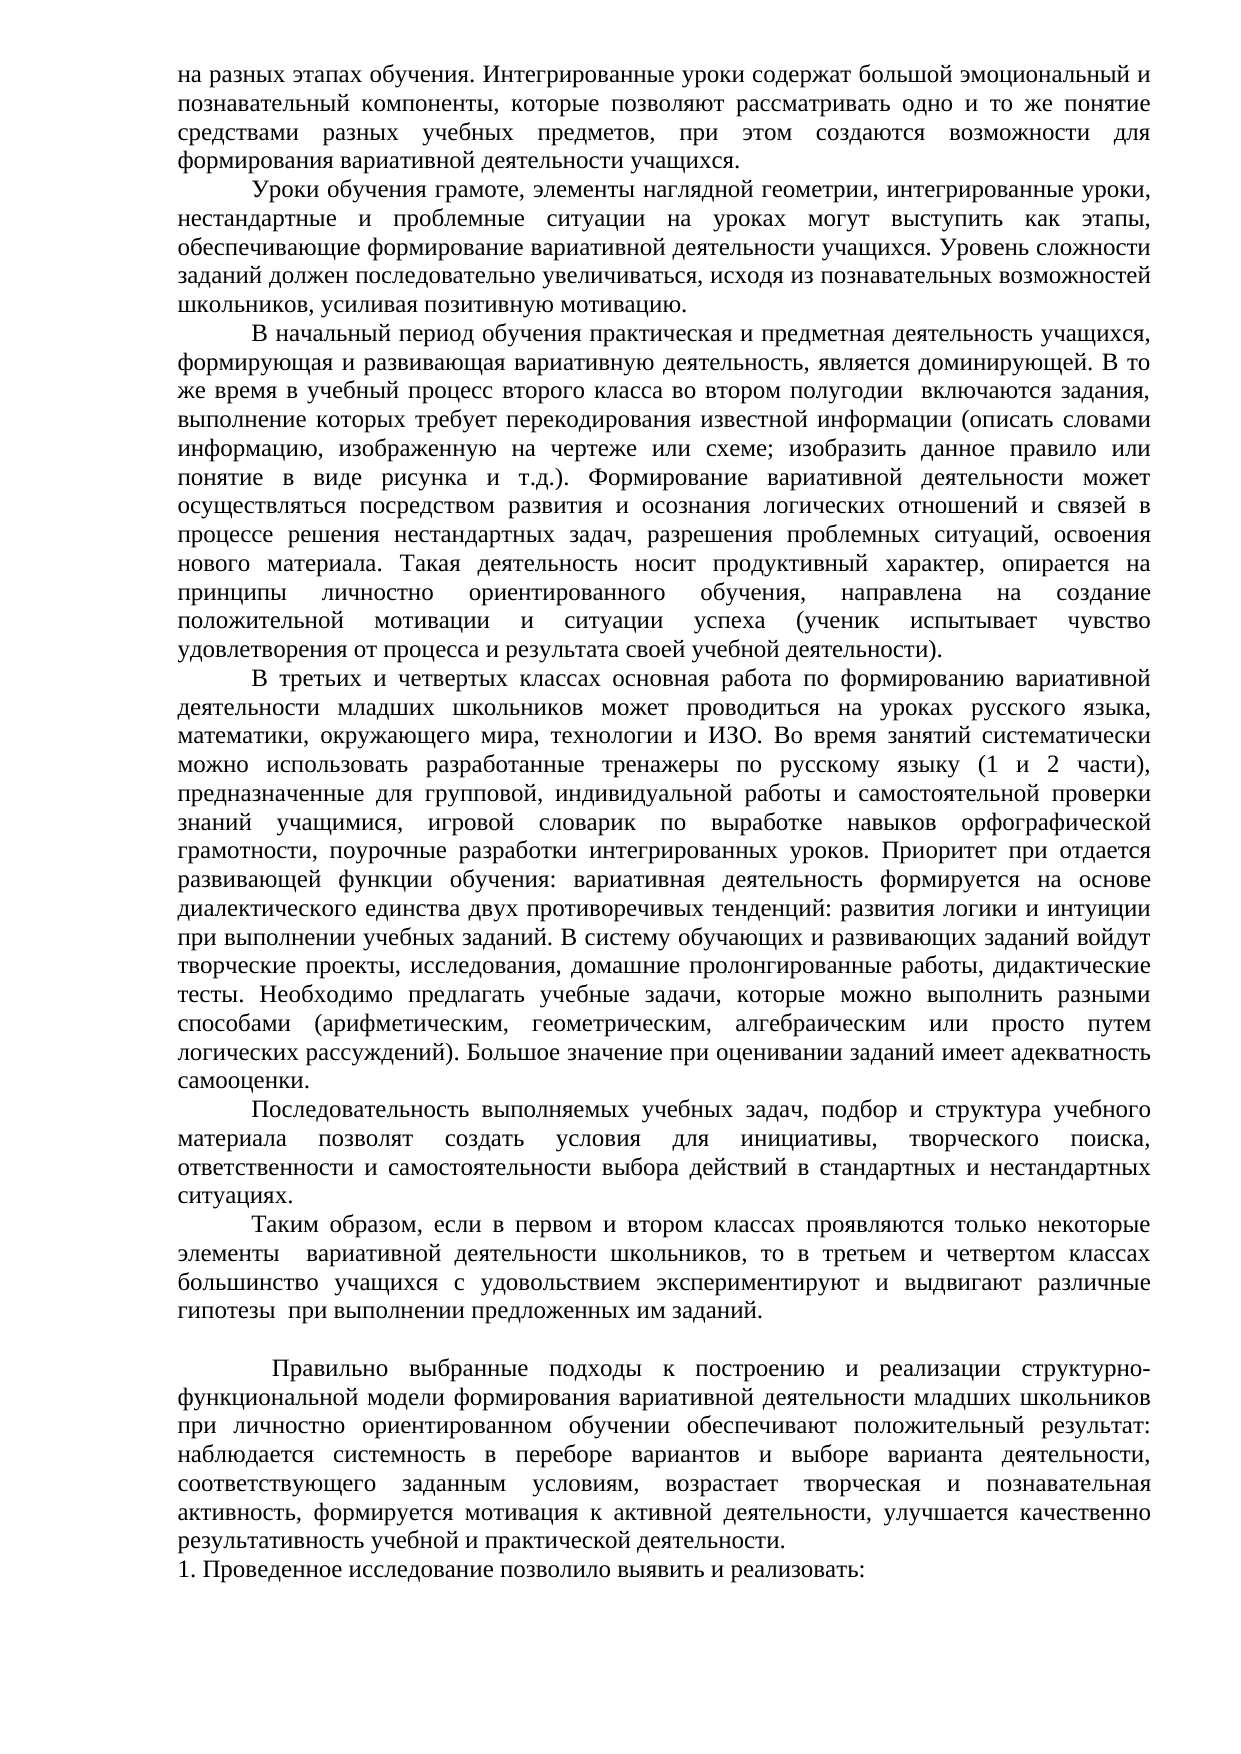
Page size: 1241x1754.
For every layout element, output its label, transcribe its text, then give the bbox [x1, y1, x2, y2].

text В начальный период обучения практическая и предметная деятельность учащихся, формирующая и развивающая вариативную деятельность, является доминирующей. В то же время в учебный процесс второго класса во втором полугодии включаются задания, выполнение которых требует перекодирования известной информации (описать словами информацию, изображенную на чертеже или схеме; изобразить данное правило или понятие в виде рисунка и т.д.). Формирование вариативной деятельности может осуществляться посредством развития и осознания логических отношений и связей в процессе решения нестандартных задач, разрешения проблемных ситуаций, освоения нового материала. Такая деятельность носит продуктивный характер, опирается на принципы личностно ориентированного обучения, направлена на создание положительной мотивации и ситуации успеха (ученик испытывает чувство удовлетворения от процесса и результата своей учебной деятельности). [177, 318, 1152, 663]
text Последовательность выполняемых учебных задач, подбор и структура учебного материала позволят создать условия для инициативы, творческого поиска, ответственности и самостоятельности выбора действий в стандартных и нестандартных ситуациях. [177, 1094, 1152, 1209]
text В третьих и четвертых классах основная работа по формированию вариативной деятельности младших школьников может проводиться на уроках русского языка, математики, окружающего мира, технологии и ИЗО. Во время занятий систематически можно использовать разработанные тренажеры по русскому языку (1 и 2 части), предназначенные для групповой, индивидуальной работы и самостоятельной проверки знаний учащимися, игровой словарик по выработке навыков орфографической грамотности, поурочные разработки интегрированных уроков. Приоритет при отдается развивающей функции обучения: вариативная деятельность формируется на основе диалектического единства двух противоречивых тенденций: развития логики и интуиции при выполнении учебных заданий. В систему обучающих и развивающих заданий войдут творческие проекты, исследования, домашние пролонгированные работы, дидактические тесты. Необходимо предлагать учебные задачи, которые можно выполнить разными способами (арифметическим, геометрическим, алгебраическим или просто путем логических рассуждений). Большое значение при оценивании заданий имеет адекватность самооценки. [177, 663, 1152, 1094]
text Таким образом, если в первом и втором классах проявляются только некоторые элементы вариативной деятельности школьников, то в третьем и четвертом классах большинство учащихся с удовольствием экспериментируют и выдвигают различные гипотезы при выполнении предложенных им заданий. [177, 1209, 1152, 1324]
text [177, 59, 1152, 174]
text Уроки обучения грамоте, элементы наглядной геометрии, интегрированные уроки, нестандартные и проблемные ситуации на уроках могут выступить как этапы, обеспечивающие формирование вариативной деятельности учащихся. Уровень сложности заданий должен последовательно увеличиваться, исходя из познавательных возможностей школьников, усиливая позитивную мотивацию. [177, 174, 1152, 318]
text 1. Проведенное исследование позволило выявить и реализовать: [177, 1554, 1152, 1583]
text Правильно выбранные подходы к построению и реализации структурно- функциональной модели формирования вариативной деятельности младших школьников при личностно ориентированном обучении обеспечивают положительный результат: наблюдается системность в переборе вариантов и выборе варианта деятельности, соответствующего заданным условиям, возрастает творческая и познавательная активность, формируется мотивация к активной деятельности, улучшается качественно результативность учебной и практической деятельности. [177, 1353, 1152, 1554]
